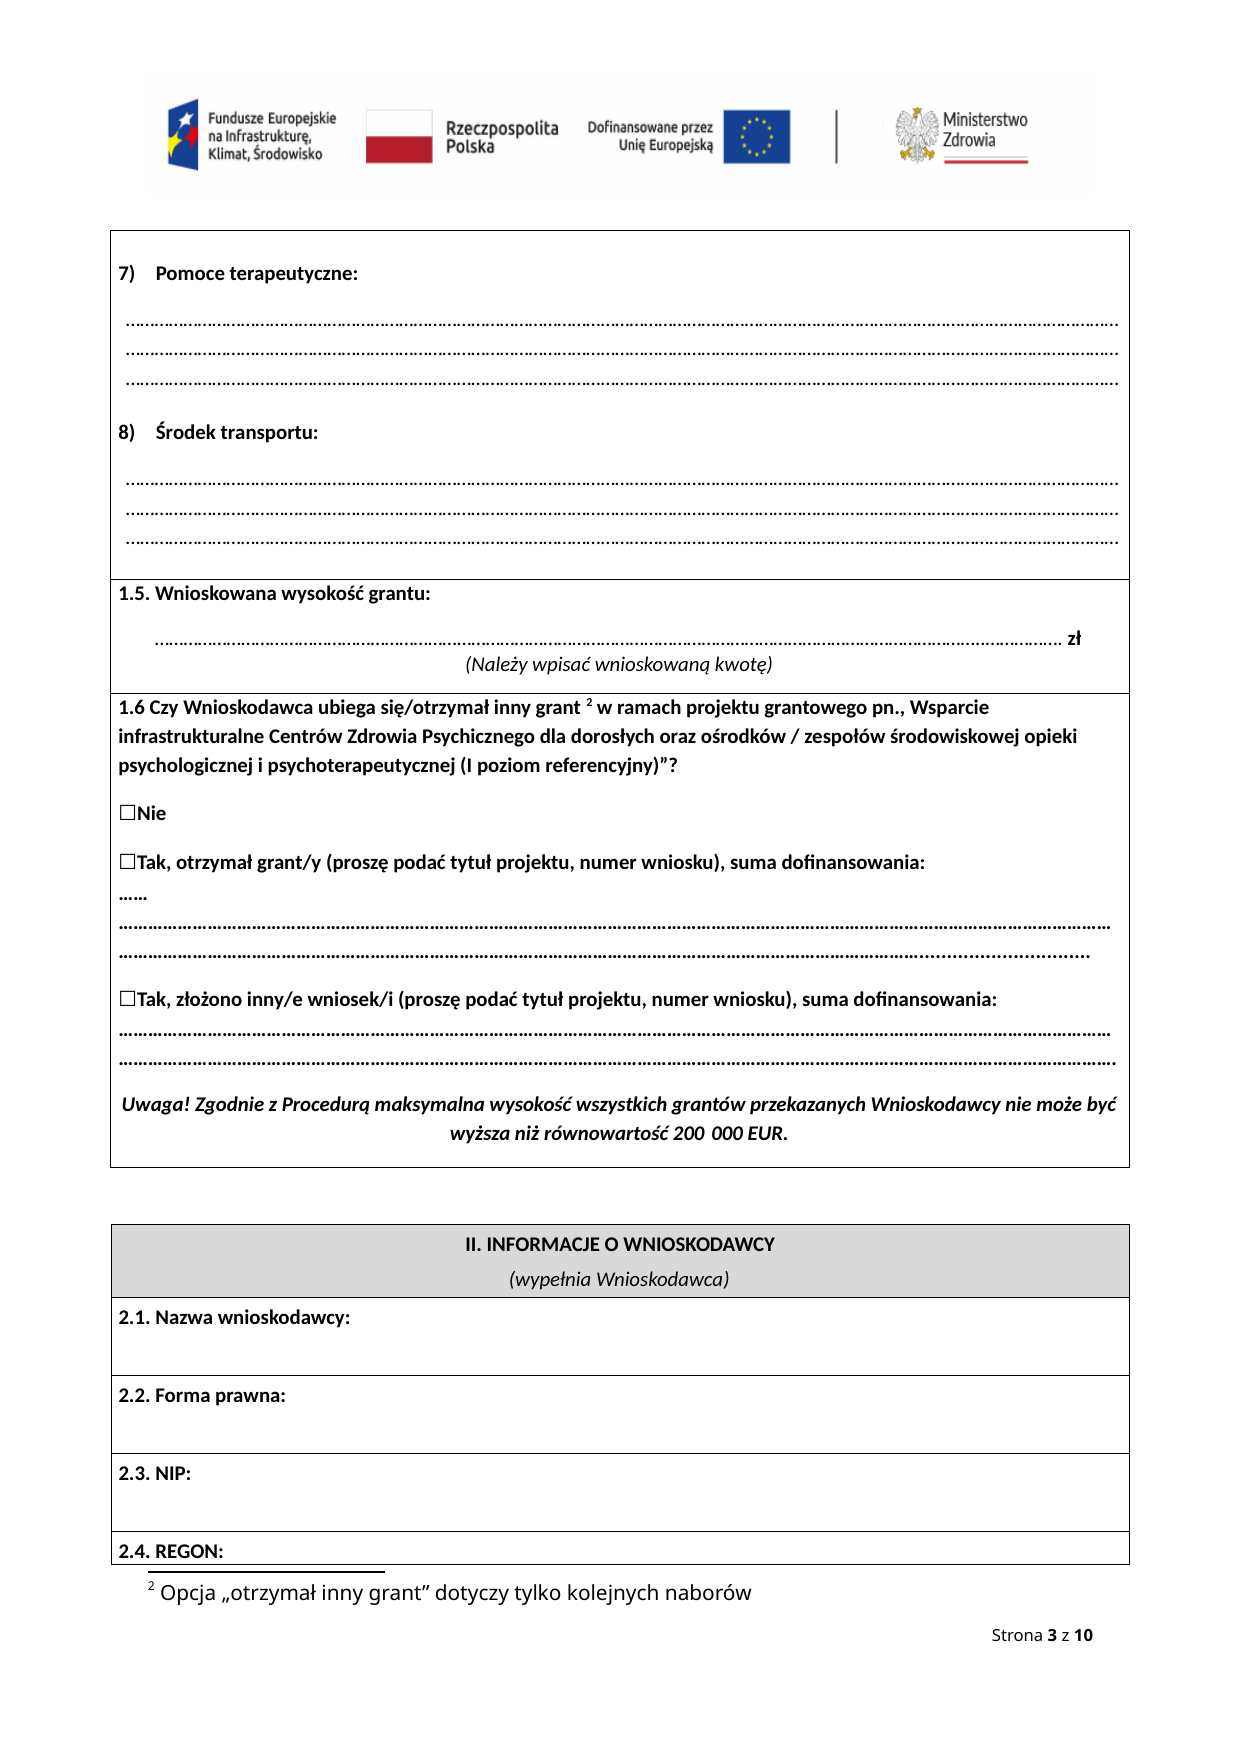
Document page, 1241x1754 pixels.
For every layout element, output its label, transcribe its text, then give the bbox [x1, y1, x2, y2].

table_cell 2.1. Nazwa wnioskodawcy: [112, 1298, 1129, 1375]
picture [147, 73, 1093, 197]
table_header II. INFORMACJE O WNIOSKODAWCY (wypełnia Wnioskodawca) [112, 1225, 1129, 1297]
table_cell 1.6 Czy Wnioskodawca ubiega się/otrzymał inny grant w ramach projektu grantowego pn., Wsparcie infrastrukturalne Centrów Zdrowia Psychicznego dla dorosłych oraz ośrodków / zespołów środowiskowej opieki psychologicznej i psychoterapeutycznej (I poziom referencyjny)”? Nie Tak, otrzymał grant/y (proszę podać tytuł projektu, numer wniosku), suma dofinansowania: ………………………………………………………………………………………………………………………………………………………………………………………………………………………………………………………………………………………………………………………………………............................... Tak, złożono inny/e wniosek/i (proszę podać tytuł projektu, numer wniosku), suma dofinansowania: ……………………………………………………………………………………………………………………………………………………………………………………………………………………………………………………………………………………………………………………………………………………………………. Uwaga! Zgodnie z Procedurą maksymalna wysokość wszystkich grantów przekazanych Wnioskodawcy nie może być wyższa niż równowartość 200 000 EUR. [111, 694, 1129, 1167]
table_cell 1.5. Wnioskowana wysokość grantu: ………………………………………………………………………………………………………………………………………………………..……………. zł (Należy wpisać wnioskowaną kwotę) [111, 580, 1129, 693]
table_cell 2.3. NIP: [112, 1454, 1129, 1531]
table_cell 2.4. REGON: [112, 1532, 1129, 1564]
table_cell 2.2. Forma prawna: [112, 1376, 1129, 1453]
